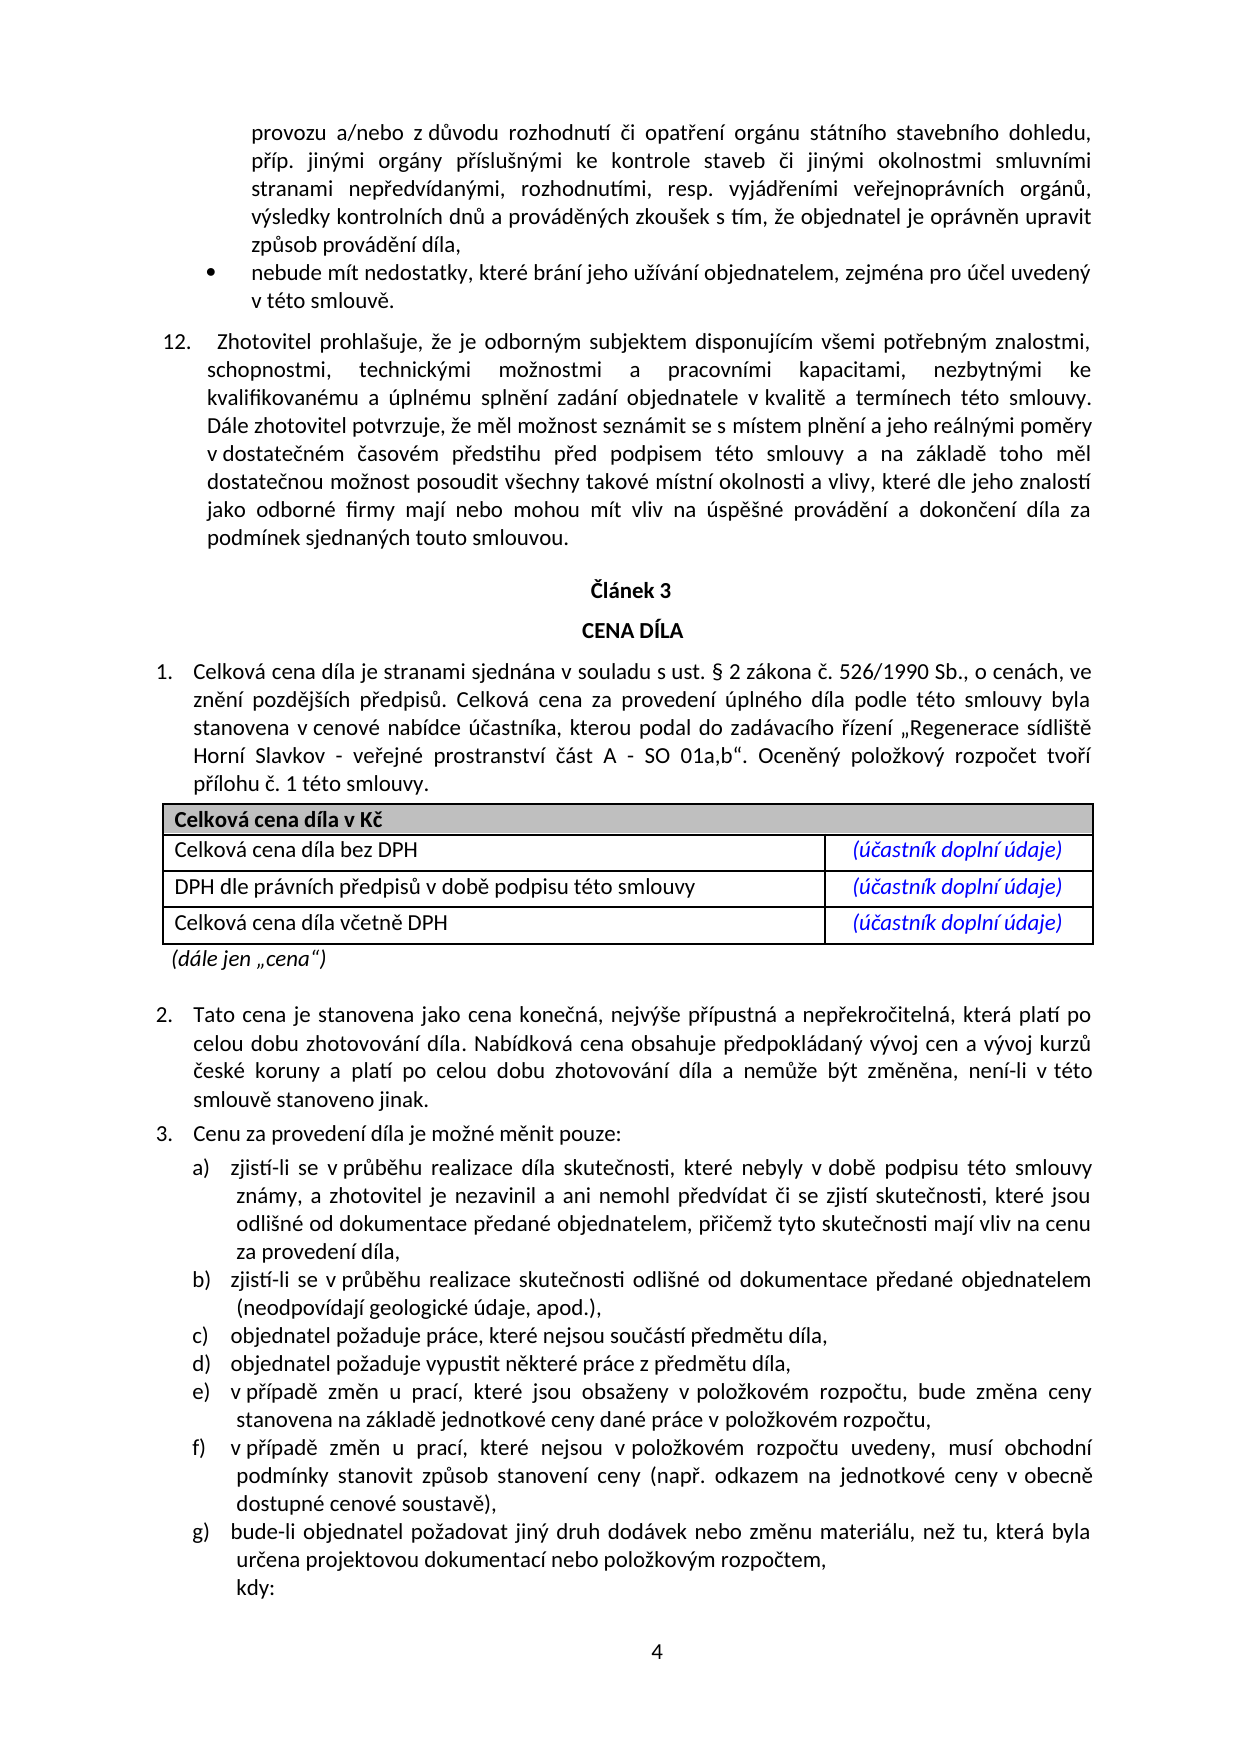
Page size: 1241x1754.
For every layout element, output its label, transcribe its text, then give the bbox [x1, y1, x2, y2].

list v případě změn u prací, které jsou obsaženy v položkovém rozpočtu, bude změna ceny stanovena na základě jednotkové ceny dané práce v položkovém rozpočtu, [192, 1377, 1093, 1433]
list Tato cena je stanovena jako cena konečná, nejvýše přípustná a nepřekročitelná, která platí po celou dobu zhotovování díla. Nabídková cena obsahuje předpokládaný vývoj cen a vývoj kurzů české koruny a platí po celou dobu zhotovování díla a nemůže být změněna, není-li v této smlouvě stanoveno jinak. [156, 1001, 1093, 1113]
text (dále jen „cena“) [156, 944, 1093, 973]
table_cell (účastník doplní údaje) [826, 872, 1092, 906]
list Celková cena díla je stranami sjednána v souladu s ust. § 2 zákona č. 526/1990 Sb., o cenách, ve znění pozdějších předpisů. Celková cena za provedení úplného díla podle této smlouvy byla stanovena v cenové nabídce účastníka, kterou podal do zadávacího řízení „Regenerace sídliště Horní Slavkov - veřejné prostranství část A - SO 01a,b“. Oceněný položkový rozpočet tvoří přílohu č. 1 této smlouvy. [156, 657, 1093, 797]
list Zhotovitel prohlašuje, že je odborným subjektem disponujícím všemi potřebným znalostmi, schopnostmi, technickými možnostmi a pracovními kapacitami, nezbytnými ke kvalifikovanému a úplnému splnění zadání objednatele v kvalitě a termínech této smlouvy. Dále zhotovitel potvrzuje, že měl možnost seznámit se s místem plnění a jeho reálnými poměry v dostatečném časovém předstihu před podpisem této smlouvy a na základě toho měl dostatečnou možnost posoudit všechny takové místní okolnosti a vlivy, které dle jeho znalostí jako odborné firmy mají nebo mohou mít vliv na úspěšné provádění a dokončení díla za podmínek sjednaných touto smlouvou. [162, 327, 1093, 551]
list objednatel požaduje vypustit některé práce z předmětu díla, [192, 1349, 1093, 1377]
table_cell Celková cena díla včetně DPH [164, 908, 824, 942]
table_cell Celková cena díla bez DPH [164, 836, 824, 870]
list Cenu za provedení díla je možné měnit pouze: [156, 1119, 1093, 1147]
text kdy: [236, 1573, 1093, 1602]
list zjistí-li se v průběhu realizace skutečnosti odlišné od dokumentace předané objednatelem (neodpovídají geologické údaje, apod.), [192, 1265, 1093, 1321]
list v případě změn u prací, které nejsou v položkovém rozpočtu uvedeny, musí obchodní podmínky stanovit způsob stanovení ceny (např. odkazem na jednotkové ceny v obecně dostupné cenové soustavě), [192, 1433, 1093, 1517]
subtitle Článek 3 [576, 576, 1093, 604]
table_cell (účastník doplní údaje) [826, 908, 1092, 942]
text Cena díla [162, 616, 1093, 644]
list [207, 118, 1093, 258]
list nebude mít nedostatky, které brání jeho užívání objednatelem, zejména pro účel uvedený v této smlouvě. [207, 258, 1093, 314]
table_cell (účastník doplní údaje) [826, 836, 1092, 870]
table_header Celková cena díla v Kč [164, 805, 1092, 833]
list zjistí-li se v průběhu realizace díla skutečnosti, které nebyly v době podpisu této smlouvy známy, a zhotovitel je nezavinil a ani nemohl předvídat či se zjistí skutečnosti, které jsou odlišné od dokumentace předané objednatelem, přičemž tyto skutečnosti mají vliv na cenu za provedení díla, [192, 1153, 1093, 1265]
list bude-li objednatel požadovat jiný druh dodávek nebo změnu materiálu, než tu, která byla určena projektovou dokumentací nebo položkovým rozpočtem, [192, 1517, 1093, 1573]
table_cell DPH dle právních předpisů v době podpisu této smlouvy [164, 872, 824, 906]
list objednatel požaduje práce, které nejsou součástí předmětu díla, [192, 1321, 1093, 1349]
